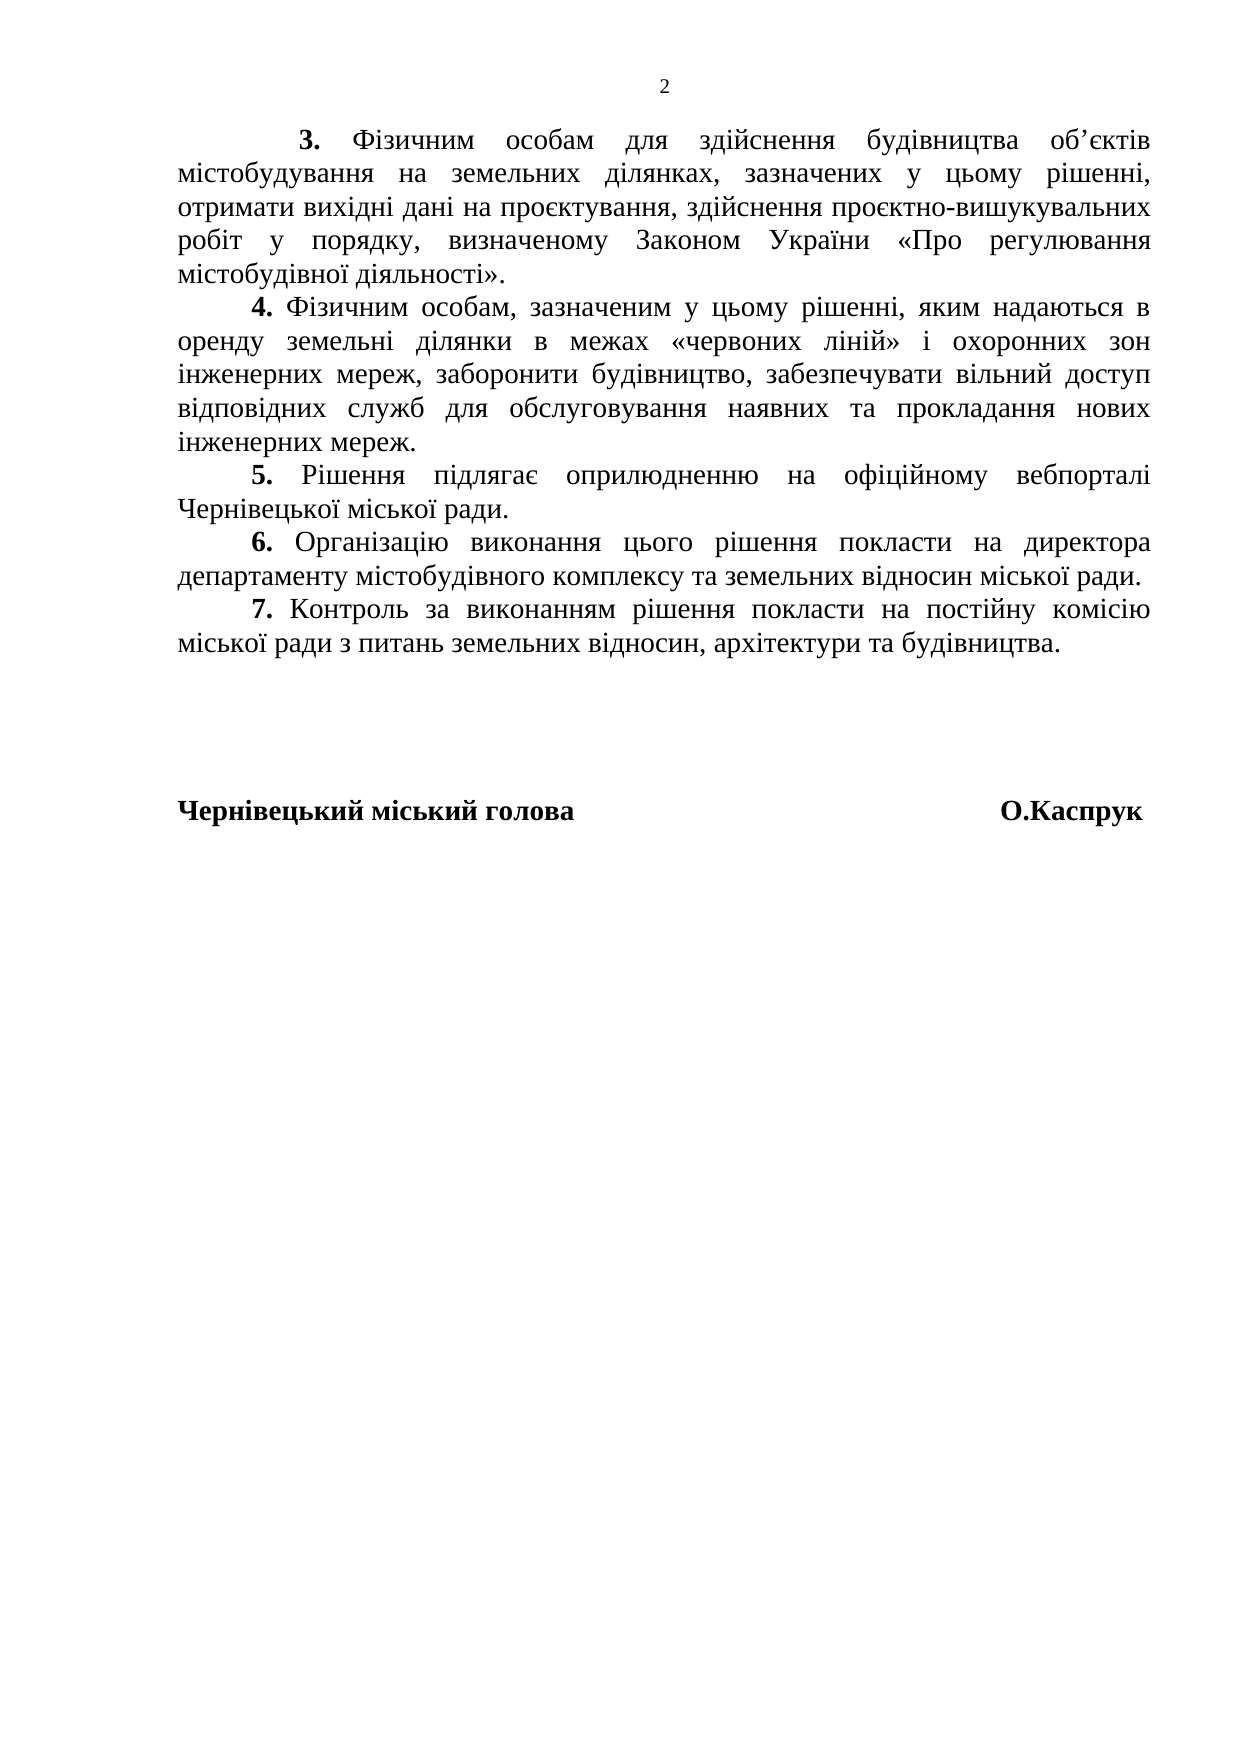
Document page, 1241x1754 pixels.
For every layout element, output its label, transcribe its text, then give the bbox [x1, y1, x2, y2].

text 7. Контроль за виконанням рішення покласти на постійну комісію міської ради з питань земельних відносин, архітектури та будівництва. [177, 591, 1152, 658]
text Чернівецький міський голова О.Каспрук [177, 793, 1152, 826]
text 4. Фізичним особам, зазначеним у цьому рішенні, яким надаються в оренду земельні ділянки в межах «червоних ліній» і охоронних зон інженерних мереж, заборонити будівництво, забезпечувати вільний доступ відповідних служб для обслуговування наявних та прокладання нових інженерних мереж. [177, 289, 1152, 457]
text 6. Організацію виконання цього рішення покласти на директора департаменту містобудівного комплексу та земельних відносин міської ради. [177, 524, 1152, 591]
text 5. Рішення підлягає оприлюдненню на офіційному вебпорталі Чернівецької міської ради. [177, 457, 1152, 524]
text 3. Фізичним особам для здійснення будівництва об’єктів містобудування на земельних ділянках, зазначених у цьому рішенні, отримати вихідні дані на проєктування, здійснення проєктно-вишукувальних робіт у порядку, визначеному Законом України «Про регулювання містобудівної діяльності». [177, 122, 1152, 289]
